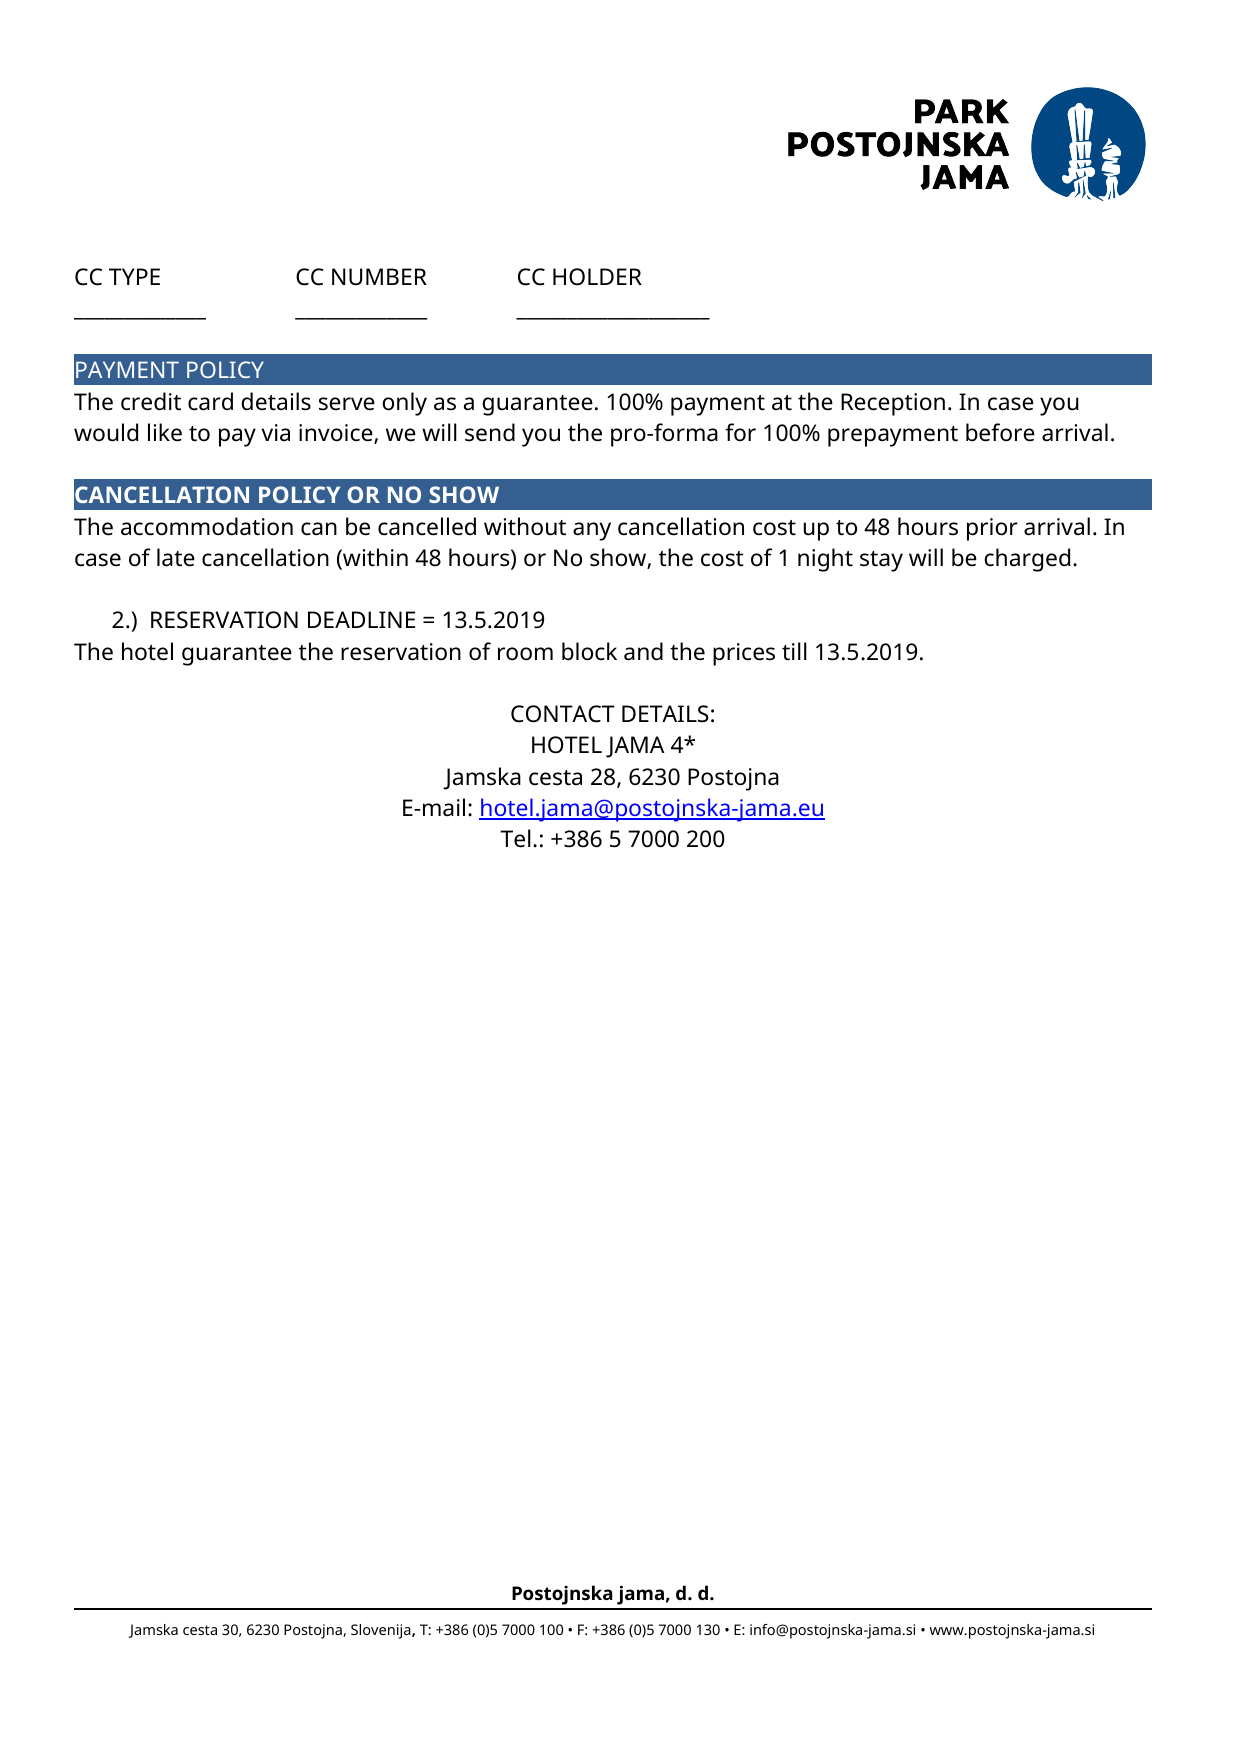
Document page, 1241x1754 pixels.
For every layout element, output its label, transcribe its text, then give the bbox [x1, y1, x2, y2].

text Tel.: +386 5 7000 200 [74, 823, 1152, 854]
text CONTACT DETAILS: [74, 698, 1152, 729]
picture [733, 49, 1240, 230]
text The accommodation can be cancelled without any cancellation cost up to 48 hours prior arrival. In case of late cancellation (within 48 hours) or No show, the cost of 1 night stay will be charged. [74, 510, 1152, 573]
text HOTEL JAMA 4* [74, 729, 1152, 760]
text CC TYPE CC NUMBER CC HOLDER [74, 260, 1152, 292]
text Jamska cesta 28, 6230 Postojna [74, 760, 1152, 792]
list RESERVATION DEADLINE = 13.5.2019 [111, 604, 1152, 635]
text PAYMENT POLICY [74, 354, 1152, 385]
text CANCELLATION POLICY OR NO SHOW [74, 479, 1152, 510]
text _____________ _____________ ___________________ [74, 292, 1152, 323]
text E-mail: hotel.jama@postojnska-jama.eu [74, 792, 1152, 823]
text The credit card details serve only as a guarantee. 100% payment at the Reception. In case you would like to pay via invoice, we will send you the pro-forma for 100% prepayment before arrival. [74, 385, 1152, 448]
text The hotel guarantee the reservation of room block and the prices till 13.5.2019. [74, 635, 1152, 667]
